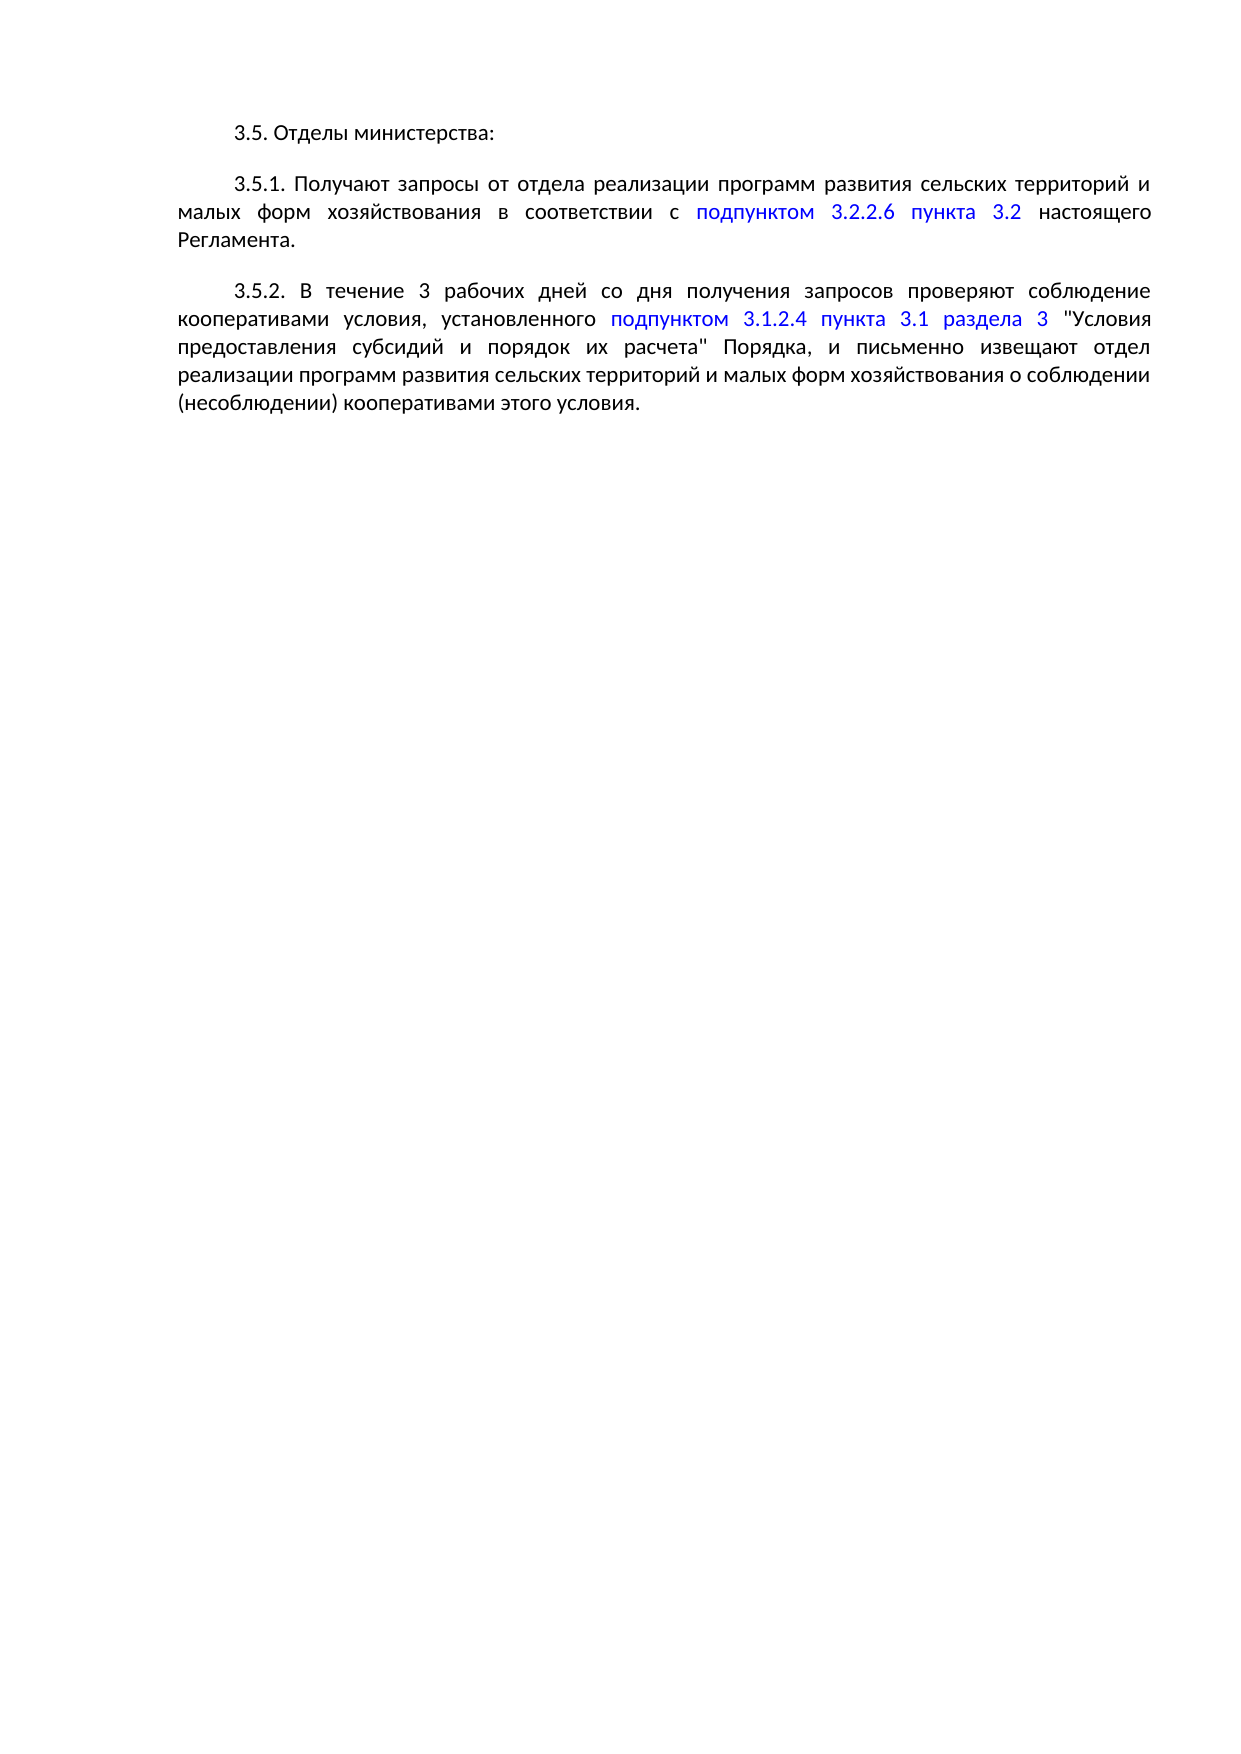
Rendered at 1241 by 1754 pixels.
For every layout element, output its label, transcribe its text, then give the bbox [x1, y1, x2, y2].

text 3.5.2. В течение 3 рабочих дней со дня получения запросов проверяют соблюдение кооперативами условия, установленного подпунктом 3.1.2.4 пункта 3.1 раздела 3 "Условия предоставления субсидий и порядок их расчета" Порядка, и письменно извещают отдел реализации программ развития сельских территорий и малых форм хозяйствования о соблюдении (несоблюдении) кооперативами этого условия. [177, 276, 1152, 416]
text 3.5.1. Получают запросы от отдела реализации программ развития сельских территорий и малых форм хозяйствования в соответствии с подпунктом 3.2.2.6 пункта 3.2 настоящего Регламента. [177, 169, 1152, 253]
text 3.5. Отделы министерства: [177, 118, 1152, 146]
